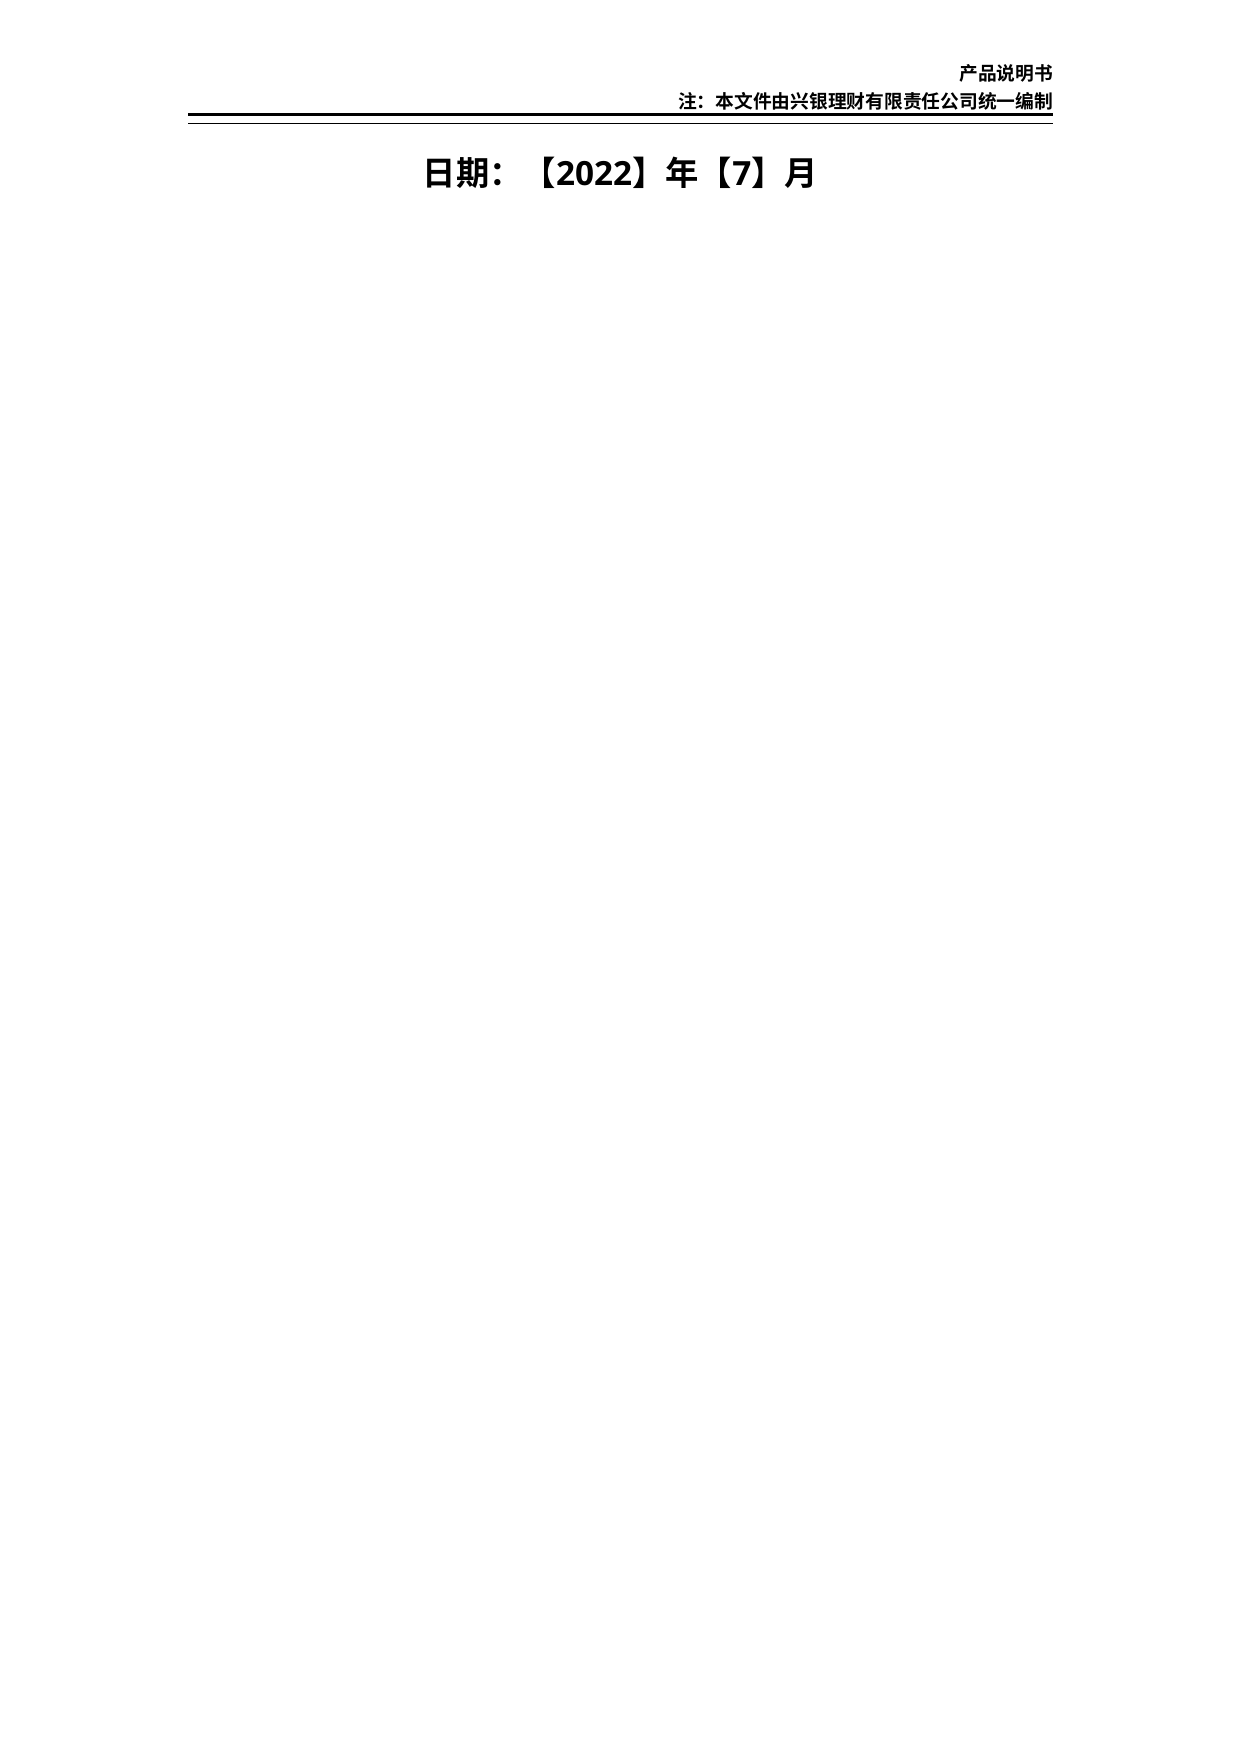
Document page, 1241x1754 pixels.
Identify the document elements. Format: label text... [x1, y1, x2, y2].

text 日期：【2022】年【7】月 [187, 138, 1053, 203]
